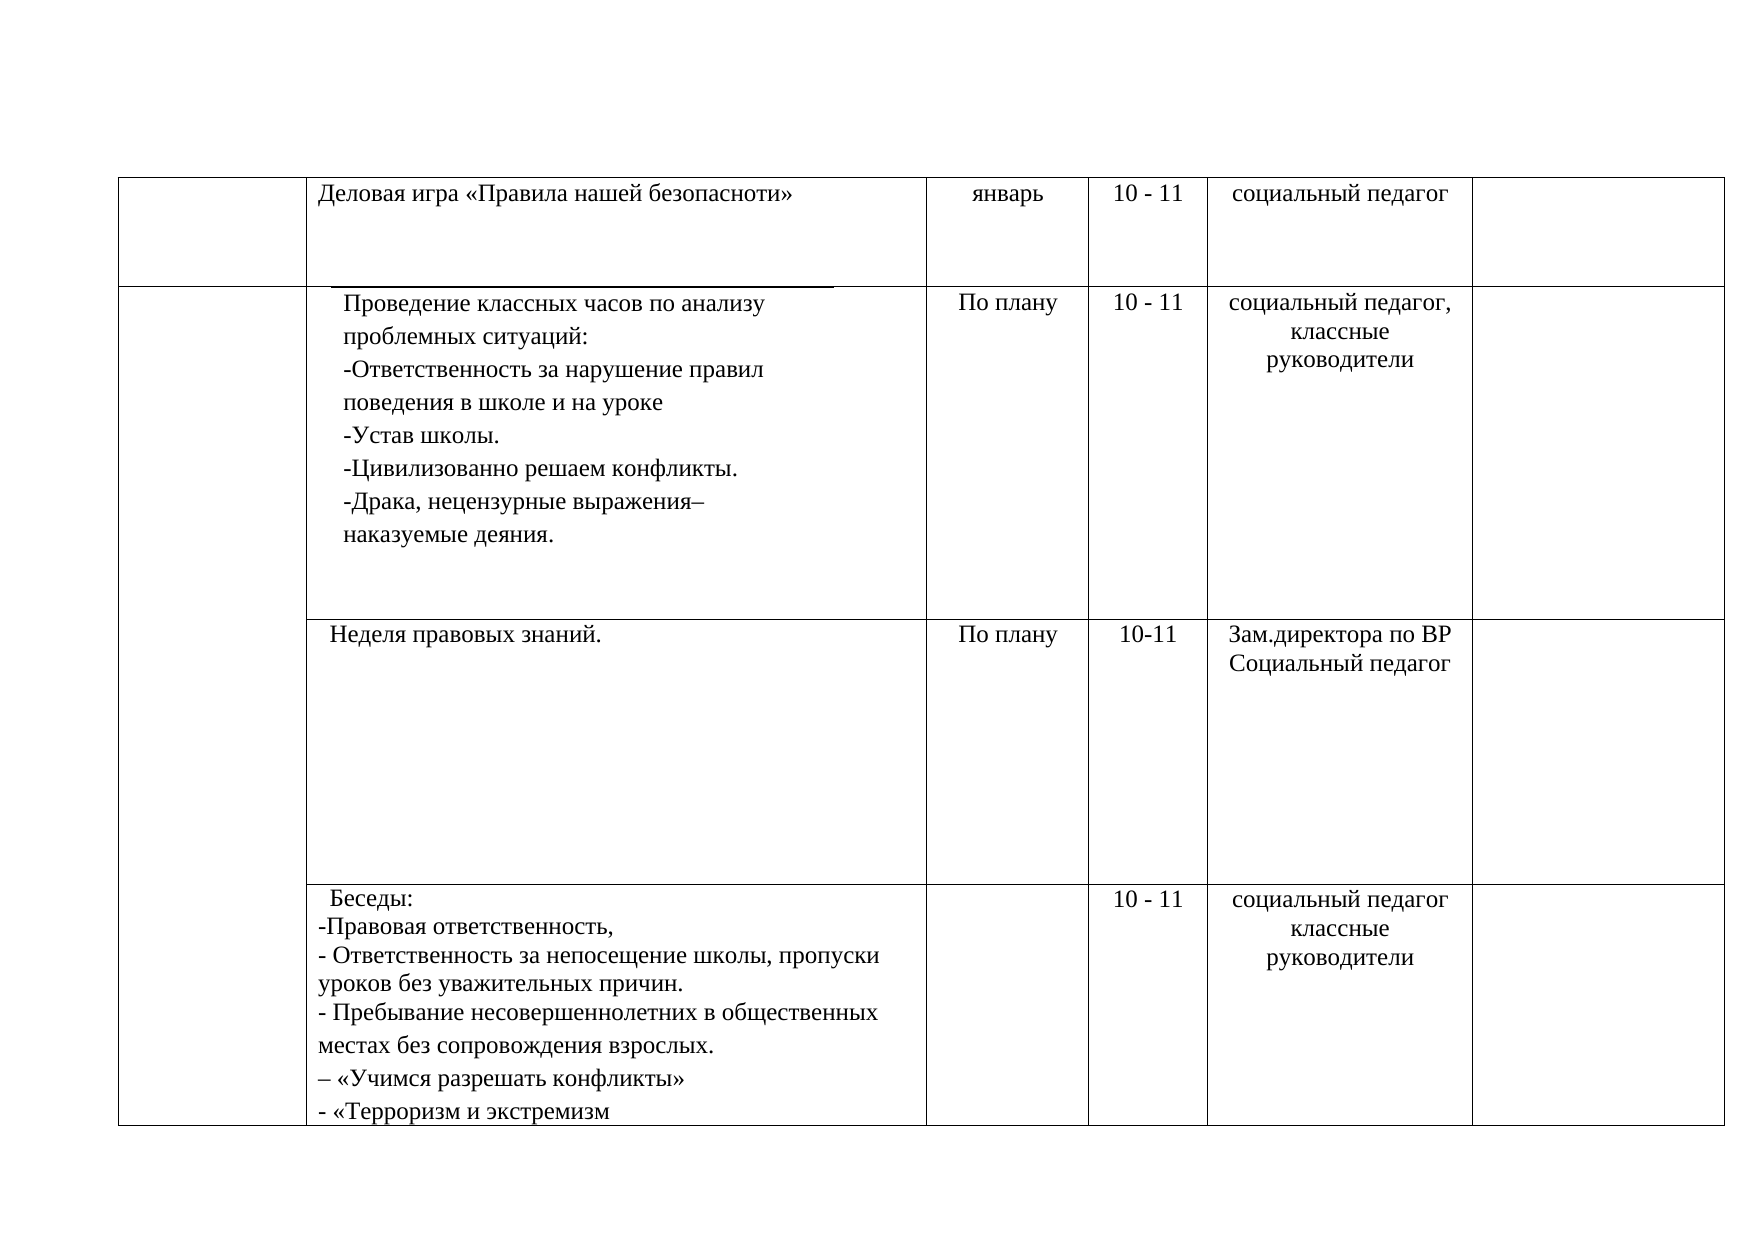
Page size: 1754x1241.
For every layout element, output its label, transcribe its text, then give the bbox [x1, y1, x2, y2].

table_cell Неделя правовых знаний. [307, 620, 926, 883]
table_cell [307, 885, 926, 1125]
table_cell [307, 287, 926, 618]
table_cell Деловая игра «Правила нашей безопасноти» [307, 178, 926, 286]
table_cell По плану [927, 620, 1088, 883]
table_cell [1473, 620, 1724, 883]
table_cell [1208, 885, 1472, 1125]
table_cell 10-11 [1089, 620, 1207, 883]
table_cell [1473, 178, 1724, 286]
table_cell социальный педагог, классные руководители [1208, 287, 1472, 618]
table_cell 10 - 11 [1089, 287, 1207, 618]
table_cell [1473, 287, 1724, 618]
table_cell По плану [927, 287, 1088, 618]
table_cell [119, 287, 306, 1125]
table_cell [927, 885, 1088, 1125]
table_cell январь [927, 178, 1088, 286]
table_cell [1473, 885, 1724, 1125]
table_cell 10 - 11 [1089, 885, 1207, 1125]
table_cell Зам.директора по ВР Социальный педагог [1208, 620, 1472, 883]
table_cell 10 - 11 [1089, 178, 1207, 286]
table_cell социальный педагог [1208, 178, 1472, 286]
